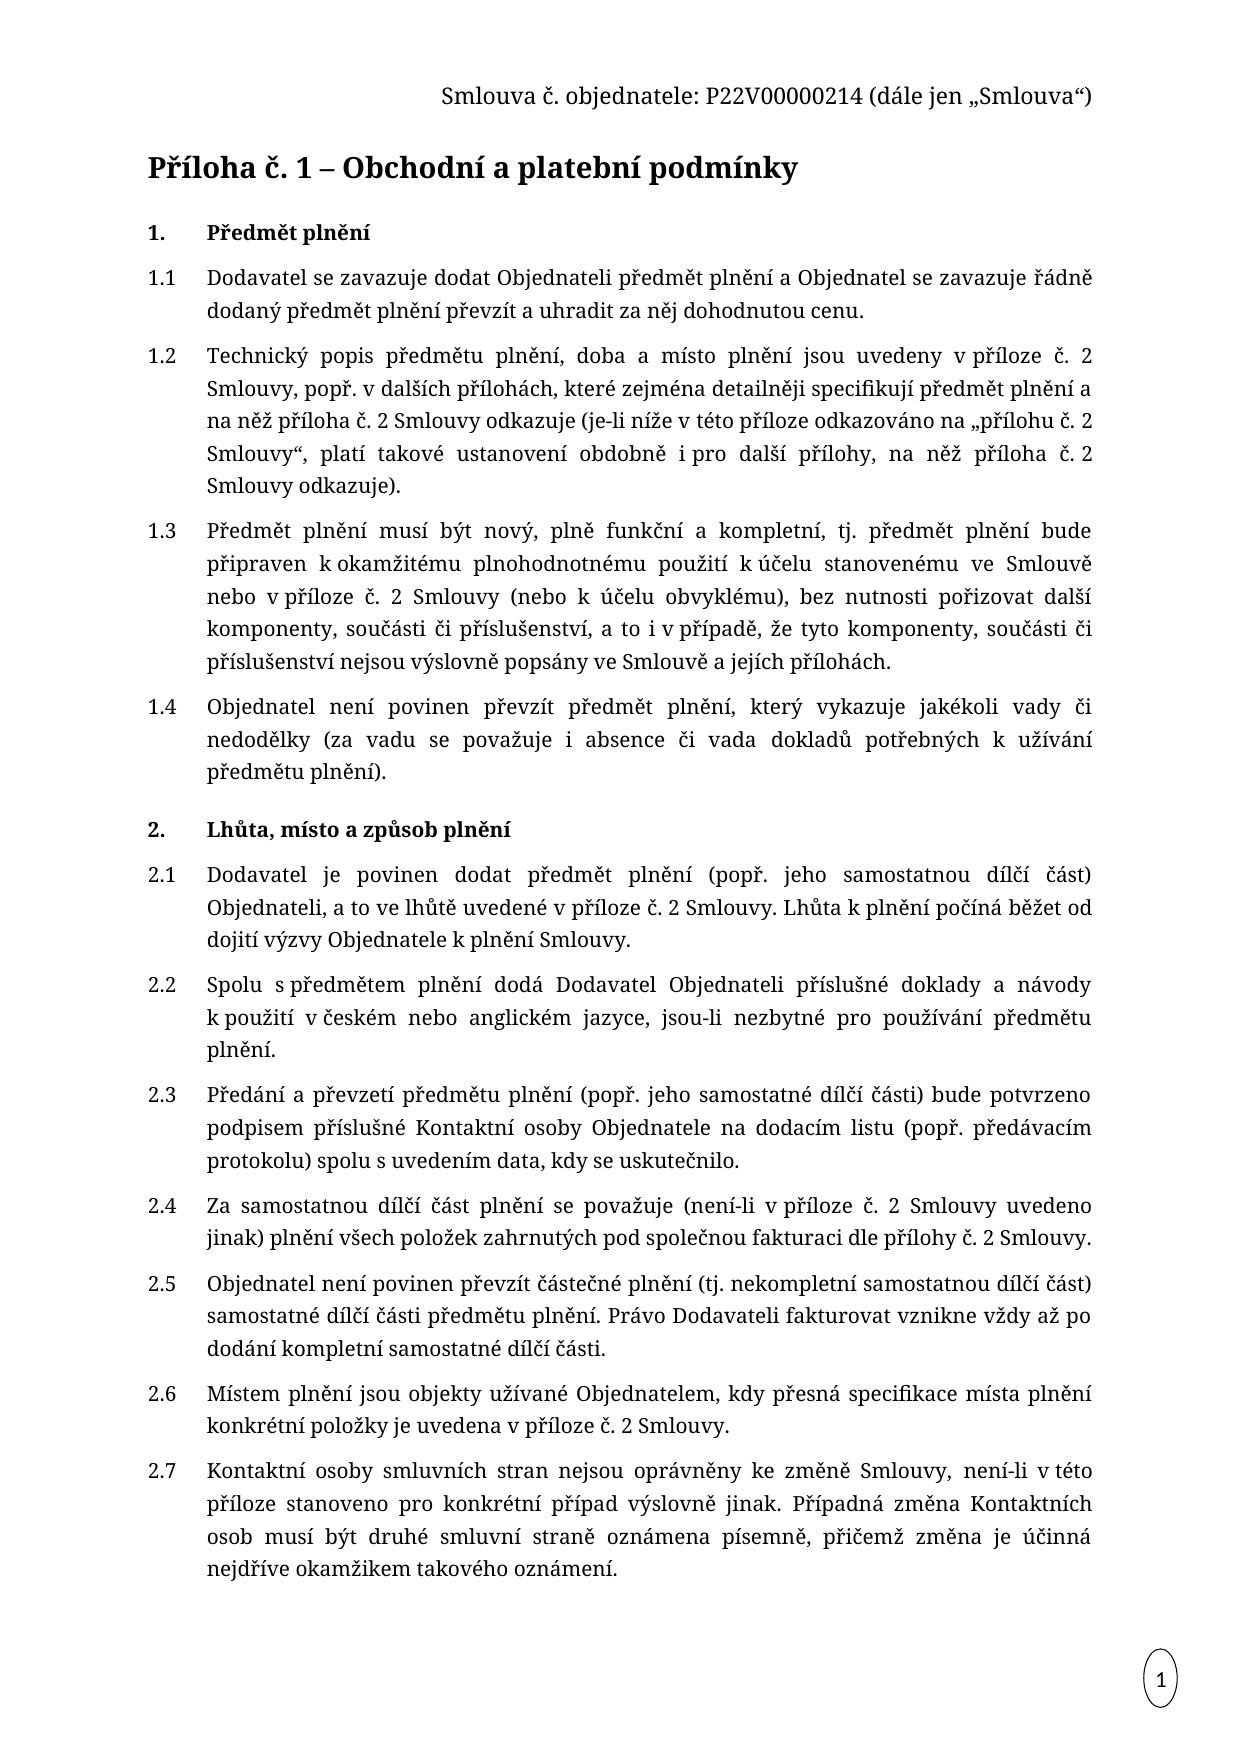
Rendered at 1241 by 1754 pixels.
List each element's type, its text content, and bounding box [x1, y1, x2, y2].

list Spolu s předmětem plnění dodá Dodavatel Objednateli příslušné doklady a návody k použití v českém nebo anglickém jazyce, jsou-li nezbytné pro používání předmětu plnění. [148, 970, 1093, 1064]
list Předmět plnění [148, 218, 1093, 247]
list Dodavatel je povinen dodat předmět plnění (popř. jeho samostatnou dílčí část) Objednateli, a to ve lhůtě uvedené v příloze č. 2 Smlouvy. Lhůta k plnění počíná běžet od dojití výzvy Objednatele k plnění Smlouvy. [148, 860, 1093, 954]
list Místem plnění jsou objekty užívané Objednatelem, kdy přesná specifikace místa plnění konkrétní položky je uvedena v příloze č. 2 Smlouvy. [148, 1379, 1093, 1440]
list Objednatel není povinen převzít předmět plnění, který vykazuje jakékoli vady či nedodělky (za vadu se považuje i absence či vada dokladů potřebných k užívání předmětu plnění). [148, 692, 1093, 786]
text Příloha č. 1 – Obchodní a platební podmínky [148, 148, 1093, 187]
list Objednatel není povinen převzít částečné plnění (tj. nekompletní samostatnou dílčí část) samostatné dílčí části předmětu plnění. Právo Dodavateli fakturovat vznikne vždy až po dodání kompletní samostatné dílčí části. [148, 1269, 1093, 1362]
list Předmět plnění musí být nový, plně funkční a kompletní, tj. předmět plnění bude připraven k okamžitému plnohodnotnému použití k účelu stanovenému ve Smlouvě nebo v příloze č. 2 Smlouvy (nebo k účelu obvyklému), bez nutnosti pořizovat další komponenty, součásti či příslušenství, a to i v případě, že tyto komponenty, součásti či příslušenství nejsou výslovně popsány ve Smlouvě a jejích přílohách. [148, 517, 1093, 675]
list Dodavatel se zavazuje dodat Objednateli předmět plnění a Objednatel se zavazuje řádně dodaný předmět plnění převzít a uhradit za něj dohodnutou cenu. [148, 263, 1093, 324]
list Technický popis předmětu plnění, doba a místo plnění jsou uvedeny v příloze č. 2 Smlouvy, popř. v dalších přílohách, které zejména detailněji specifikují předmět plnění a na něž příloha č. 2 Smlouvy odkazuje (je-li níže v této příloze odkazováno na „přílohu č. 2 Smlouvy“, platí takové ustanovení obdobně i pro další přílohy, na něž příloha č. 2 Smlouvy odkazuje). [148, 341, 1093, 500]
list Za samostatnou dílčí část plnění se považuje (není-li v příloze č. 2 Smlouvy uvedeno jinak) plnění všech položek zahrnutých pod společnou fakturaci dle přílohy č. 2 Smlouvy. [148, 1191, 1093, 1252]
list Kontaktní osoby smluvních stran nejsou oprávněny ke změně Smlouvy, není-li v této příloze stanoveno pro konkrétní případ výslovně jinak. Případná změna Kontaktních osob musí být druhé smluvní straně oznámena písemně, přičemž změna je účinná nejdříve okamžikem takového oznámení. [148, 1457, 1093, 1583]
list Lhůta, místo a způsob plnění [148, 815, 1093, 843]
list Předání a převzetí předmětu plnění (popř. jeho samostatné dílčí části) bude potvrzeno podpisem příslušné Kontaktní osoby Objednatele na dodacím listu (popř. předávacím protokolu) spolu s uvedením data, kdy se uskutečnilo. [148, 1081, 1093, 1174]
